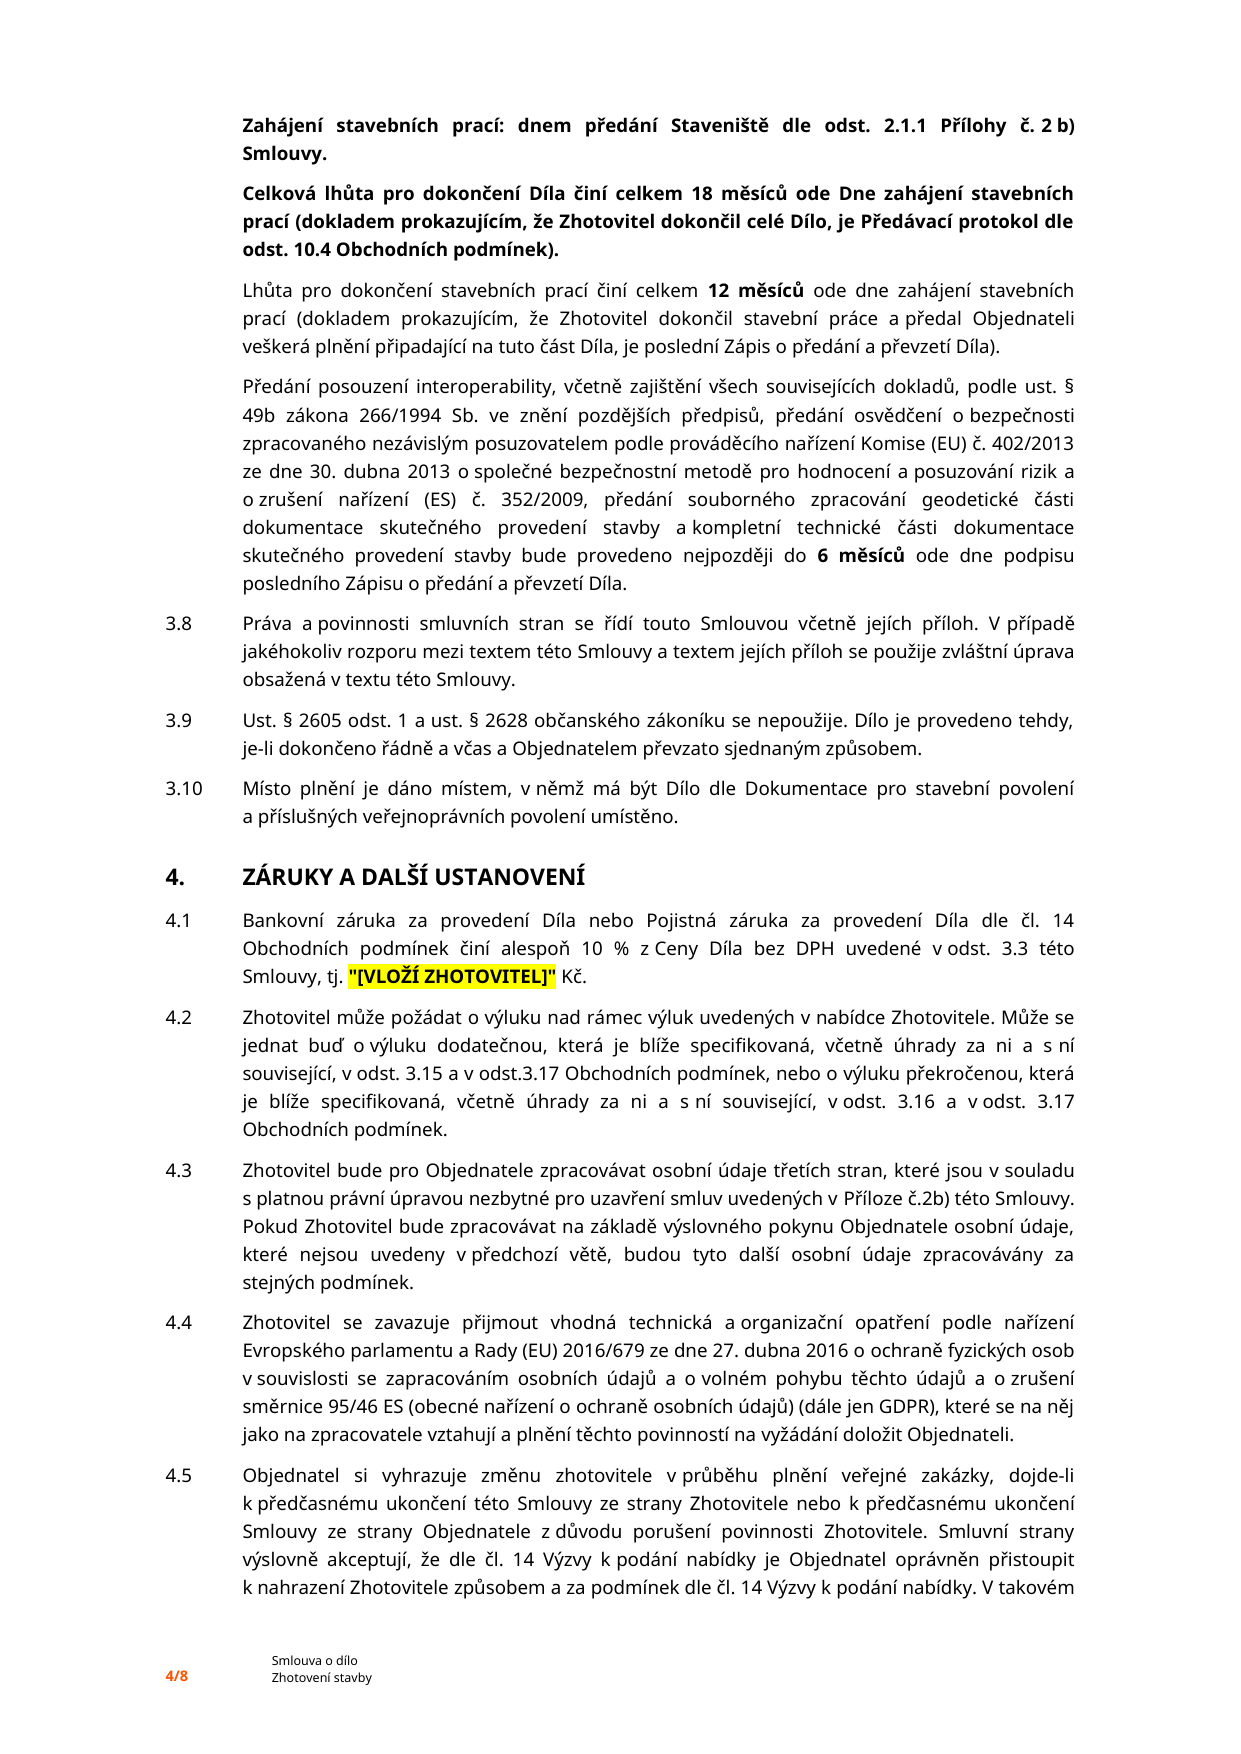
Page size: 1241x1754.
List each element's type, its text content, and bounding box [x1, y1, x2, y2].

text Bankovní záruka za provedení Díla nebo Pojistná záruka za provedení Díla dle čl. 14 Obchodních podmínek činí alespoň 10 % z Ceny Díla bez DPH uvedené v odst. 3.3 této Smlouvy, tj. "[VLOŽÍ ZHOTOVITEL]" Kč. [165, 908, 1075, 989]
text Ust. § 2605 odst. 1 a ust. § 2628 občanského zákoníku se nepoužije. Dílo je provedeno tehdy, je-li dokončeno řádně a včas a Objednatelem převzato sjednaným způsobem. [165, 707, 1075, 761]
text Místo plnění je dáno místem, v němž má být Dílo dle Dokumentace pro stavební povolení a příslušných veřejnoprávních povolení umístěno. [165, 776, 1075, 829]
text Zhotovitel se zavazuje přijmout vhodná technická a organizační opatření podle nařízení Evropského parlamentu a Rady (EU) 2016/679 ze dne 27. dubna 2016 o ochraně fyzických osob v souvislosti se zapracováním osobních údajů a o volném pohybu těchto údajů a o zrušení směrnice 95/46 ES (obecné nařízení o ochraně osobních údajů) (dále jen GDPR), které se na něj jako na zpracovatele vztahují a plnění těchto povinností na vyžádání doložit Objednateli. [165, 1309, 1075, 1447]
text ZÁRUKY A DALŠÍ USTANOVENÍ [165, 861, 1075, 892]
text Celková lhůta pro dokončení Díla činí celkem 18 měsíců ode Dne zahájení stavebních prací (dokladem prokazujícím, že Zhotovitel dokončil celé Dílo, je Předávací protokol dle odst. 10.4 Obchodních podmínek). [242, 181, 1075, 262]
text Zhotovitel bude pro Objednatele zpracovávat osobní údaje třetích stran, které jsou v souladu s platnou právní úpravou nezbytné pro uzavření smluv uvedených v Příloze č.2b) této Smlouvy. Pokud Zhotovitel bude zpracovávat na základě výslovného pokynu Objednatele osobní údaje, které nejsou uvedeny v předchozí větě, budou tyto další osobní údaje zpracovávány za stejných podmínek. [165, 1157, 1075, 1294]
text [165, 1462, 1075, 1600]
text Lhůta pro dokončení stavebních prací činí celkem 12 měsíců ode dne zahájení stavebních prací (dokladem prokazujícím, že Zhotovitel dokončil stavební práce a předal Objednateli veškerá plnění připadající na tuto část Díla, je poslední Zápis o předání a převzetí Díla). [242, 277, 1075, 359]
text Zhotovitel může požádat o výluku nad rámec výluk uvedených v nabídce Zhotovitele. Může se jednat buď o výluku dodatečnou, která je blíže specifikovaná, včetně úhrady za ni a s ní související, v odst. 3.15 a v odst.3.17 Obchodních podmínek, nebo o výluku překročenou, která je blíže specifikovaná, včetně úhrady za ni a s ní související, v odst. 3.16 a v odst. 3.17 Obchodních podmínek. [165, 1004, 1075, 1142]
text Práva a povinnosti smluvních stran se řídí touto Smlouvou včetně jejích příloh. V případě jakéhokoliv rozporu mezi textem této Smlouvy a textem jejích příloh se použije zvláštní úprava obsažená v textu této Smlouvy. [165, 611, 1075, 692]
text Předání posouzení interoperability, včetně zajištění všech souvisejících dokladů, podle ust. § 49b zákona 266/1994 Sb. ve znění pozdějších předpisů, předání osvědčení o bezpečnosti zpracovaného nezávislým posuzovatelem podle prováděcího nařízení Komise (EU) č. 402/2013 ze dne 30. dubna 2013 o společné bezpečnostní metodě pro hodnocení a posuzování rizik a o zrušení nařízení (ES) č. 352/2009, předání souborného zpracování geodetické části dokumentace skutečného provedení stavby a kompletní technické části dokumentace skutečného provedení stavby bude provedeno nejpozději do 6 měsíců ode dne podpisu posledního Zápisu o předání a převzetí Díla. [242, 374, 1075, 596]
text Zahájení stavebních prací: dnem předání Staveniště dle odst. 2.1.1 Přílohy č. 2 b) Smlouvy. [242, 112, 1075, 166]
